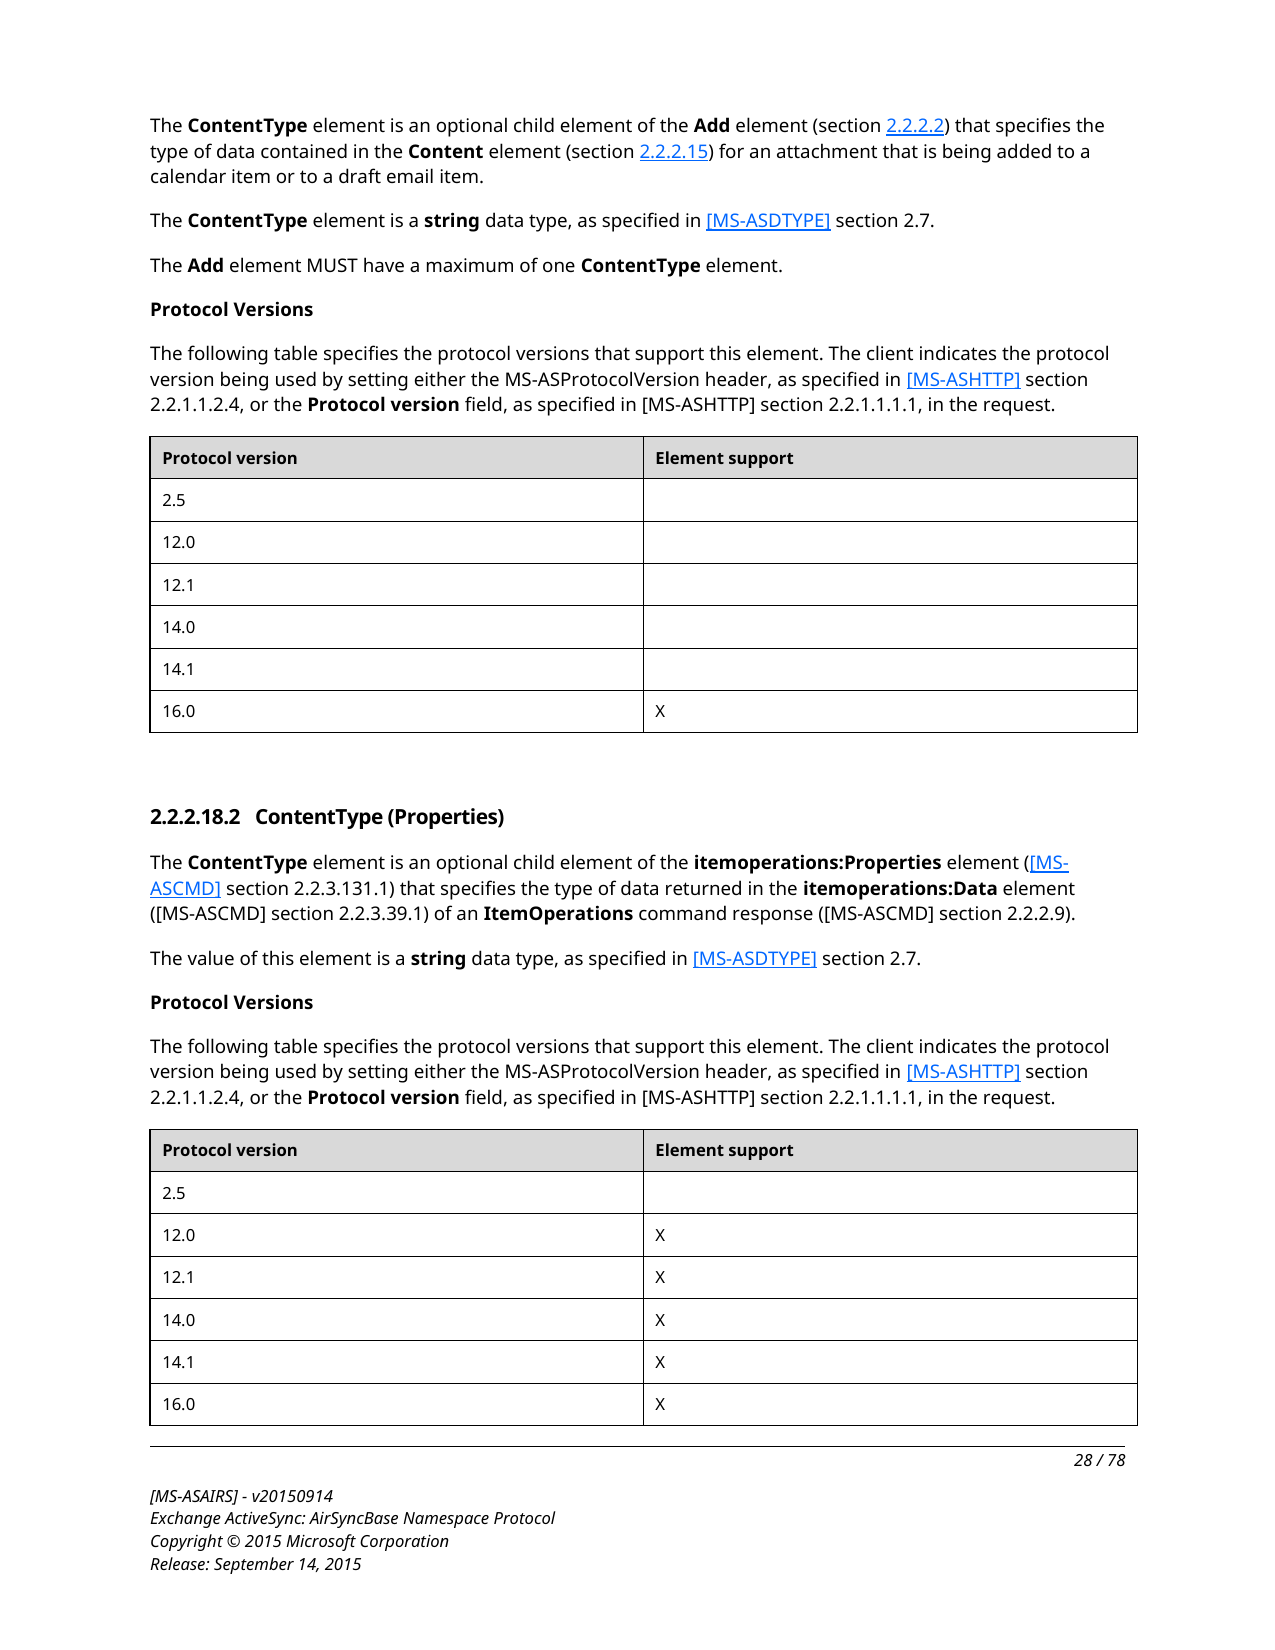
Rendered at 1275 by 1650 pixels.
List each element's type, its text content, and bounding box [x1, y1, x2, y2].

table_cell X [644, 691, 1137, 732]
table_cell 14.0 [151, 1299, 643, 1340]
table_cell 2.5 [151, 1172, 643, 1213]
table_cell 14.1 [151, 1341, 643, 1382]
table_cell 12.0 [151, 1214, 643, 1256]
table_cell [644, 606, 1137, 647]
table_cell X [644, 1214, 1137, 1256]
table_cell 2.5 [151, 479, 643, 521]
table_cell [644, 1172, 1137, 1213]
table_cell 14.1 [151, 649, 643, 690]
table_cell [644, 479, 1137, 521]
text The ContentType element is an optional child element of the itemoperations:Properties element ([MS-ASCMD] section 2.2.3.131.1) that specifies the type of data returned in the itemoperations:Data element ([MS-ASCMD] section 2.2.3.39.1) of an ItemOperations command response ([MS-ASCMD] section 2.2.2.9). [150, 849, 1125, 926]
text The ContentType element is a string data type, as specified in [MS-ASDTYPE] section 2.7. [150, 208, 1125, 233]
table_cell 12.0 [151, 522, 643, 563]
table_cell [644, 522, 1137, 563]
table_cell [644, 649, 1137, 690]
subtitle ContentType (Properties) [150, 802, 1125, 831]
text The value of this element is a string data type, as specified in [MS-ASDTYPE] section 2.7. [150, 945, 1125, 970]
text The following table specifies the protocol versions that support this element. The client indicates the protocol version being used by setting either the MS-ASProtocolVersion header, as specified in [MS-ASHTTP] section 2.2.1.1.2.4, or the Protocol version field, as specified in [MS-ASHTTP] section 2.2.1.1.1.1, in the request. [150, 1033, 1125, 1110]
table_header Element support [644, 437, 1137, 478]
table_cell X [644, 1341, 1137, 1382]
table_cell 12.1 [151, 564, 643, 605]
text The Add element MUST have a maximum of one ContentType element. [150, 252, 1125, 278]
table_cell 14.0 [151, 606, 643, 647]
text The following table specifies the protocol versions that support this element. The client indicates the protocol version being used by setting either the MS-ASProtocolVersion header, as specified in [MS-ASHTTP] section 2.2.1.1.2.4, or the Protocol version field, as specified in [MS-ASHTTP] section 2.2.1.1.1.1, in the request. [150, 341, 1125, 417]
table_header Element support [644, 1130, 1137, 1171]
table_cell X [644, 1257, 1137, 1298]
text Protocol Versions [150, 989, 1125, 1014]
table_cell X [644, 1384, 1137, 1425]
table_cell 16.0 [151, 691, 643, 732]
table_cell 12.1 [151, 1257, 643, 1298]
table_header Protocol version [151, 437, 643, 478]
table_cell [644, 564, 1137, 605]
text The ContentType element is an optional child element of the Add element (section 2.2.2.2) that specifies the type of data contained in the Content element (section 2.2.2.15) for an attachment that is being added to a calendar item or to a draft email item. [150, 112, 1125, 189]
table_header Protocol version [151, 1130, 643, 1171]
text Protocol Versions [150, 296, 1125, 322]
table_cell 16.0 [151, 1384, 643, 1425]
table_cell X [644, 1299, 1137, 1340]
